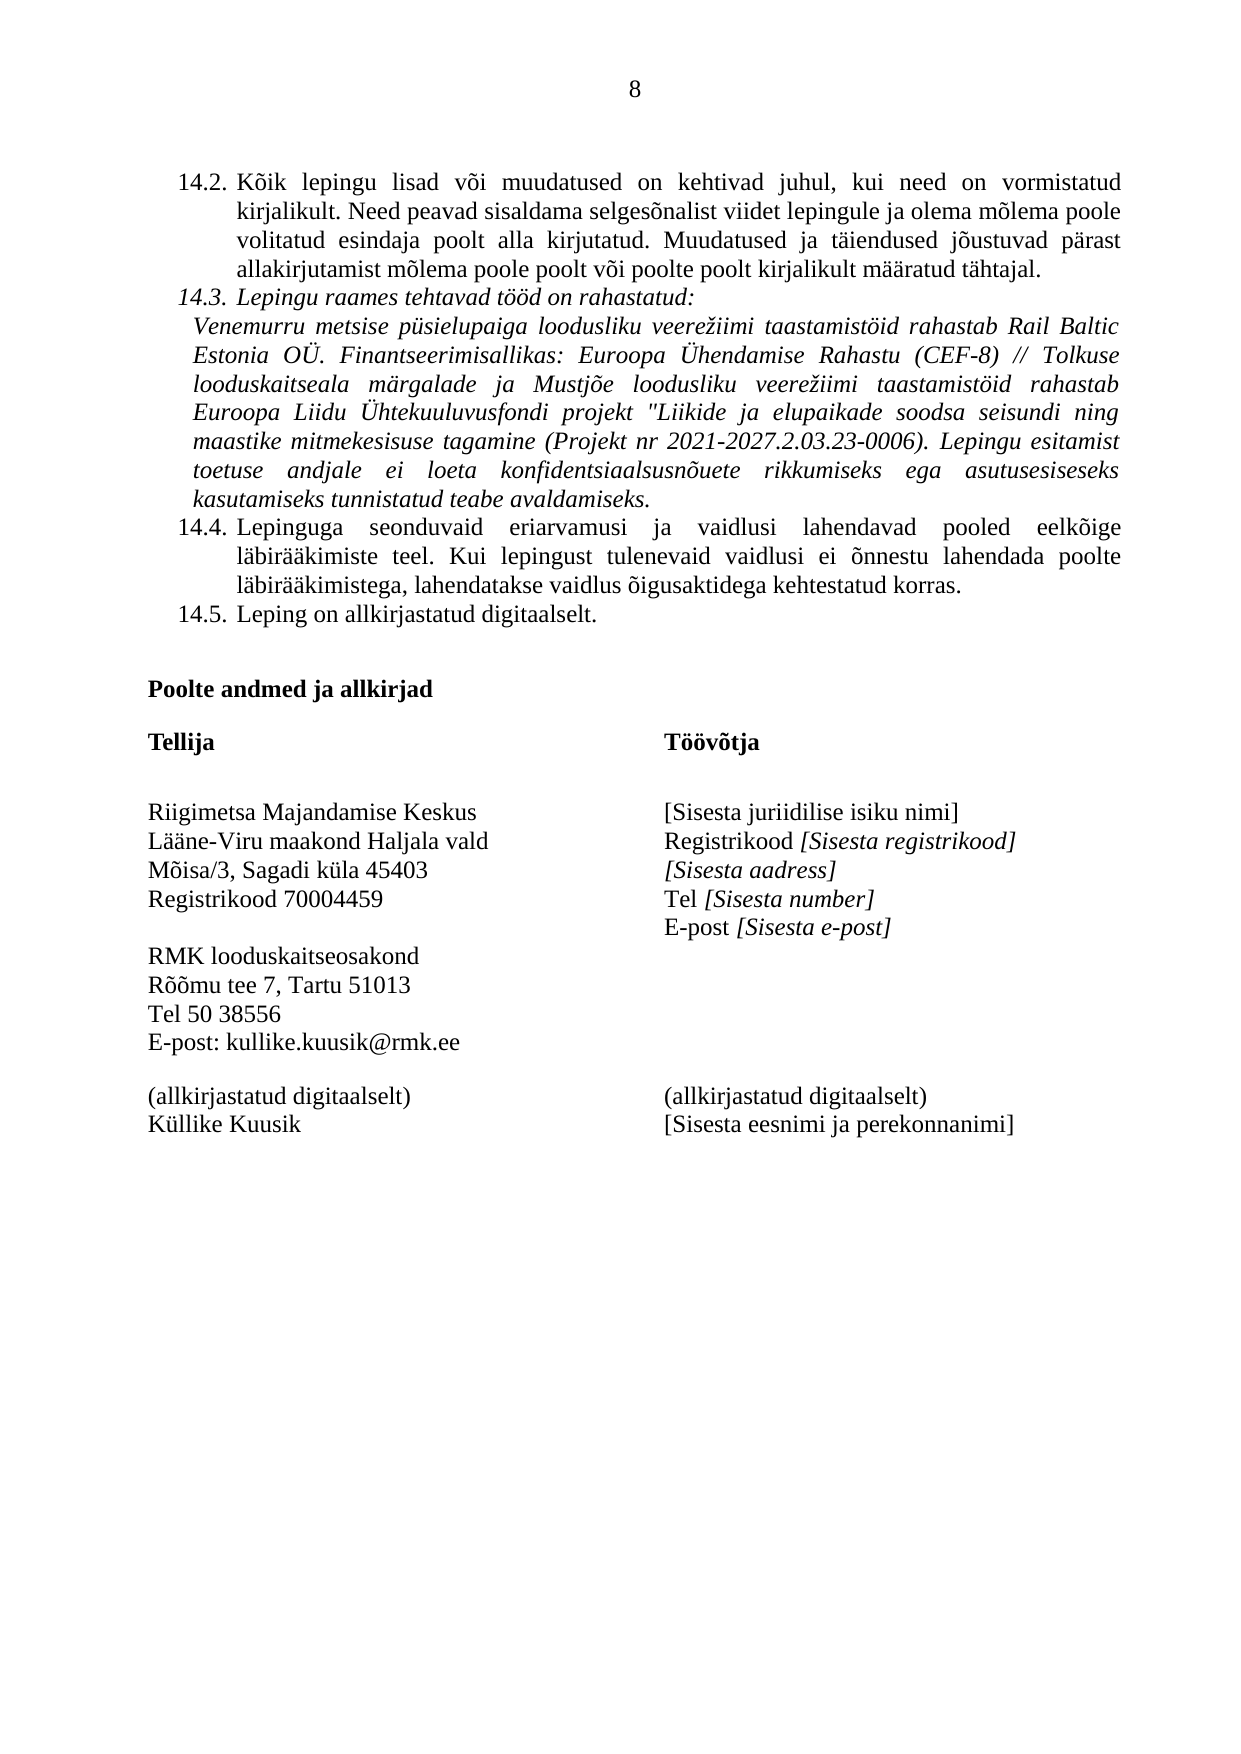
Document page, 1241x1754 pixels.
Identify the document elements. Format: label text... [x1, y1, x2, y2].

text Mõisa/3, Sagadi küla 45403 [148, 855, 1122, 884]
list Lepingu raames tehtavad tööd on rahastatud: [177, 282, 1122, 311]
text Rõõmu tee 7, Tartu 51013 [148, 970, 1122, 999]
text E-post [148, 912, 1122, 941]
text Tel 50 38556 [148, 999, 1122, 1027]
text (allkirjastatud digitaalselt) (allkirjastatud digitaalselt) [148, 1084, 1122, 1109]
text Tellija Töövõtja [148, 727, 1122, 756]
text Küllike Kuusik [148, 1109, 1122, 1138]
text E-post: kullike.kuusik@rmk.ee [148, 1027, 1122, 1056]
list Kõik lepingu lisad või muudatused on kehtivad juhul, kui need on vormistatud kirjalikult. Need peavad sisaldama selgesõnalist viidet lepingule ja olema mõlema poole volitatud esindaja poolt alla kirjutatud. Muudatused ja täiendused jõustuvad pärast allakirjutamist mõlema poole poolt või poolte poolt kirjalikult määratud tähtajal. [177, 167, 1122, 282]
text Poolte andmed ja allkirjad [148, 677, 1122, 702]
list Venemurru metsise püsielupaiga loodusliku veerežiimi taastamistöid rahastab Rail Baltic Estonia OÜ. Finantseerimisallikas: Euroopa Ühendamise Rahastu (CEF-8) // Tolkuse looduskaitseala märgalade ja Mustjõe loodusliku veerežiimi taastamistöid rahastab Euroopa Liidu Ühtekuuluvusfondi projekt "Liikide ja elupaikade soodsa seisundi ning maastike mitmekesisuse tagamine (Projekt nr 2021-2027.2.03.23-0006). Lepingu esitamist toetuse andjale ei loeta konfidentsiaalsusnõuete rikkumiseks ega asutusesiseseks kasutamiseks tunnistatud teabe avaldamiseks. [193, 311, 1122, 512]
text Lääne-Viru maakond Haljala vald Registrikood [148, 826, 1122, 855]
list Lepinguga seonduvaid eriarvamusi ja vaidlusi lahendavad pooled eelkõige läbirääkimiste teel. Kui lepingust tulenevaid vaidlusi ei õnnestu lahendada poolte läbirääkimistega, lahendatakse vaidlus õigusaktidega kehtestatud korras. [177, 512, 1122, 599]
text Registrikood 70004459 Tel [148, 884, 1122, 912]
text Riigimetsa Majandamise Keskus [148, 797, 1122, 826]
list Leping on allkirjastatud digitaalselt. [177, 599, 1122, 627]
text RMK looduskaitseosakond [148, 941, 1122, 970]
